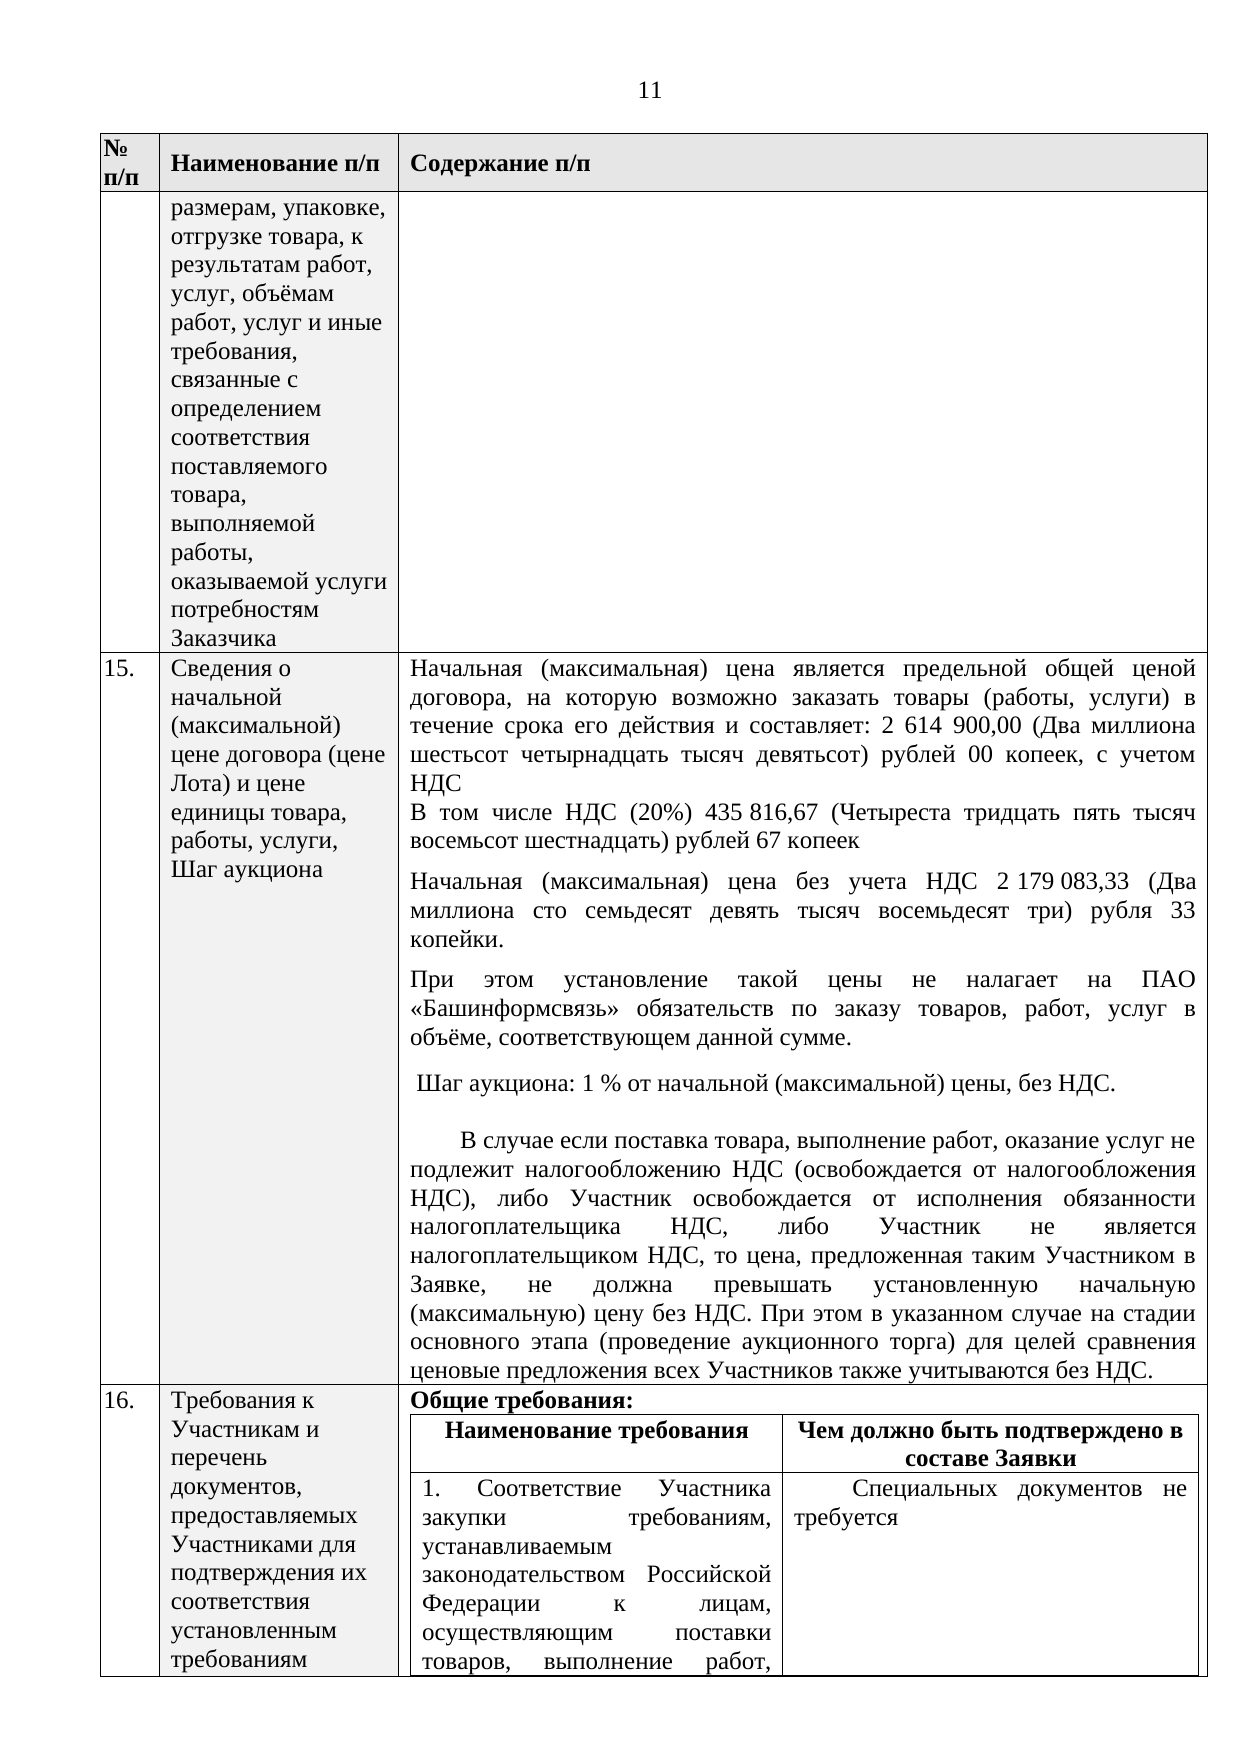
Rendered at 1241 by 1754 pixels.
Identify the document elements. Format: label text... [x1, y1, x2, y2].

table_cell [399, 192, 1207, 652]
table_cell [160, 1385, 398, 1676]
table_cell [160, 192, 398, 652]
table_cell Сведения о начальной (максимальной) цене договора (цене Лота) и цене единицы товара, работы, услуги, Шаг аукциона [160, 653, 398, 1384]
table_header Наименование п/п [160, 134, 398, 191]
table_header Содержание п/п [399, 134, 1207, 191]
table_cell [101, 1385, 159, 1676]
table_cell Начальная (максимальная) цена является предельной общей ценой договора, на которую возможно заказать товары (работы, услуги) в течение срока его действия и составляет: 2 614 900,00 (Два миллиона шестьсот четырнадцать тысяч девятьсот) рублей 00 копеек, с учетом НДС В том числе НДС (20%) 435 816,67 (Четыреста тридцать пять тысяч восемьсот шестнадцать) рублей 67 копеек Начальная (максимальная) цена без учета НДС 2 179 083,33 (Два миллиона сто семьдесят девять тысяч восемьдесят три) рубля 33 копейки. При этом установление такой цены не налагает на ПАО «Башинформсвязь» обязательств по заказу товаров, работ, услуг в объёме, соответствующем данной сумме. Шаг аукциона: 1 % от начальной (максимальной) цены, без НДС. В случае если поставка товара, выполнение работ, оказание услуг не подлежит налогообложению НДС (освобождается от налогообложения НДС), либо Участник освобождается от исполнения обязанности налогоплательщика НДС, либо Участник не является налогоплательщиком НДС, то цена, предложенная таким Участником в Заявке, не должна превышать установленную начальную (максимальную) цену без НДС. При этом в указанном случае на стадии основного этапа (проведение аукционного торга) для целей сравнения ценовые предложения всех Участников также учитываются без НДС. [399, 653, 1207, 1384]
table_cell [101, 192, 159, 652]
table_cell [101, 653, 159, 1384]
table_header № п/п [101, 134, 159, 191]
